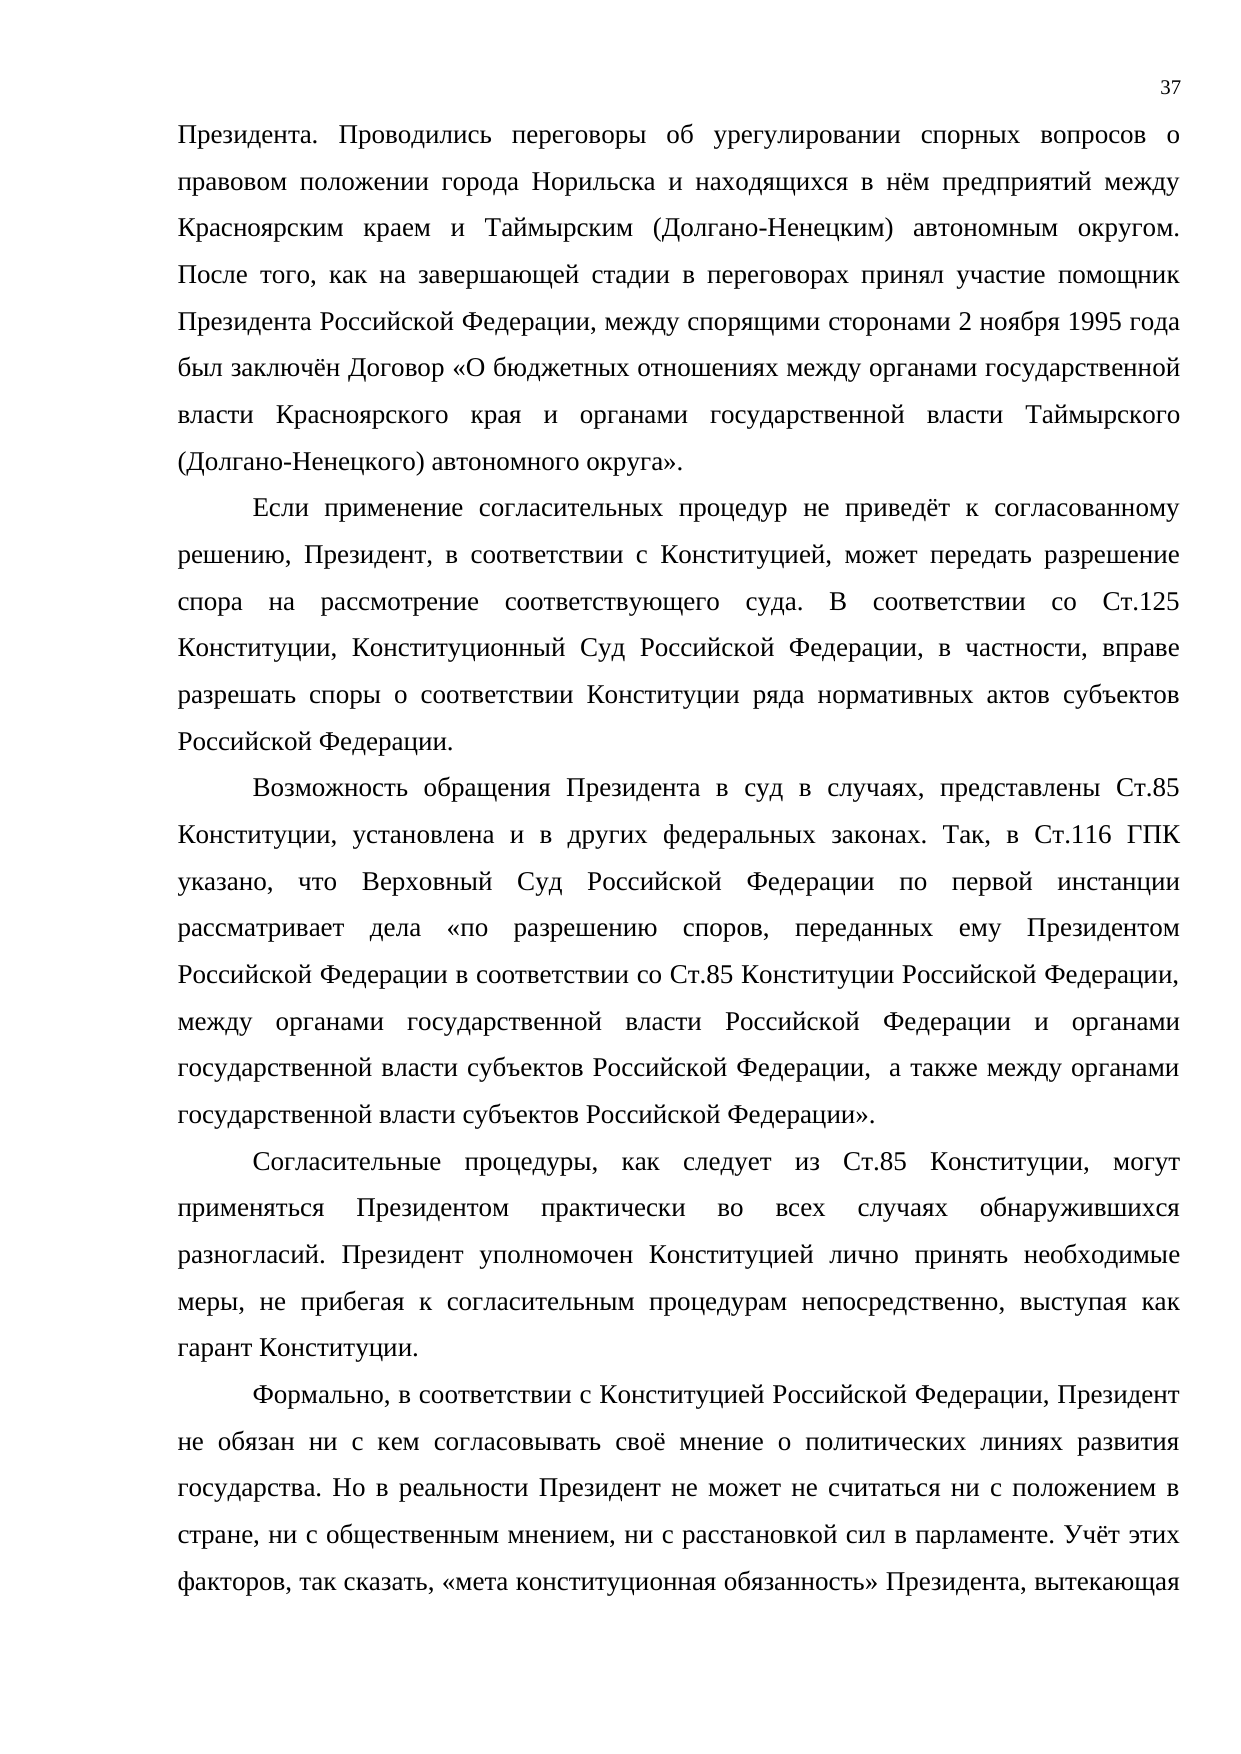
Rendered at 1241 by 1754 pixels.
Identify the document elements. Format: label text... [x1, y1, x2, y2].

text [177, 1378, 1181, 1596]
text Согласительные процедуры, как следует из Ст.85 Конституции, могут применяться Президентом практически во всех случаях обнаружившихся разногласий. Президент уполномочен Конституцией лично принять необходимые меры, не прибегая к согласительным процедурам непосредственно, выступая как гарант Конституции. [177, 1145, 1181, 1363]
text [177, 118, 1181, 476]
text Если применение согласительных процедур не приведёт к согласованному решению, Президент, в соответствии с Конституцией, может передать разрешение спора на рассмотрение соответствующего суда. В соответствии со Ст.125 Конституции, Конституционный Суд Российской Федерации, в частности, вправе разрешать споры о соответствии Конституции ряда нормативных актов субъектов Российской Федерации. [177, 491, 1181, 756]
text Возможность обращения Президента в суд в случаях, представлены Ст.85 Конституции, установлена и в других федеральных законах. Так, в Ст.116 ГПК указано, что Верховный Суд Российской Федерации по первой инстанции рассматривает дела «по разрешению споров, переданных ему Президентом Российской Федерации в соответствии со Ст.85 Конституции Российской Федерации, между органами государственной власти Российской Федерации и органами государственной власти субъектов Российской Федерации, а также между органами государственной власти субъектов Российской Федерации». [177, 771, 1181, 1129]
